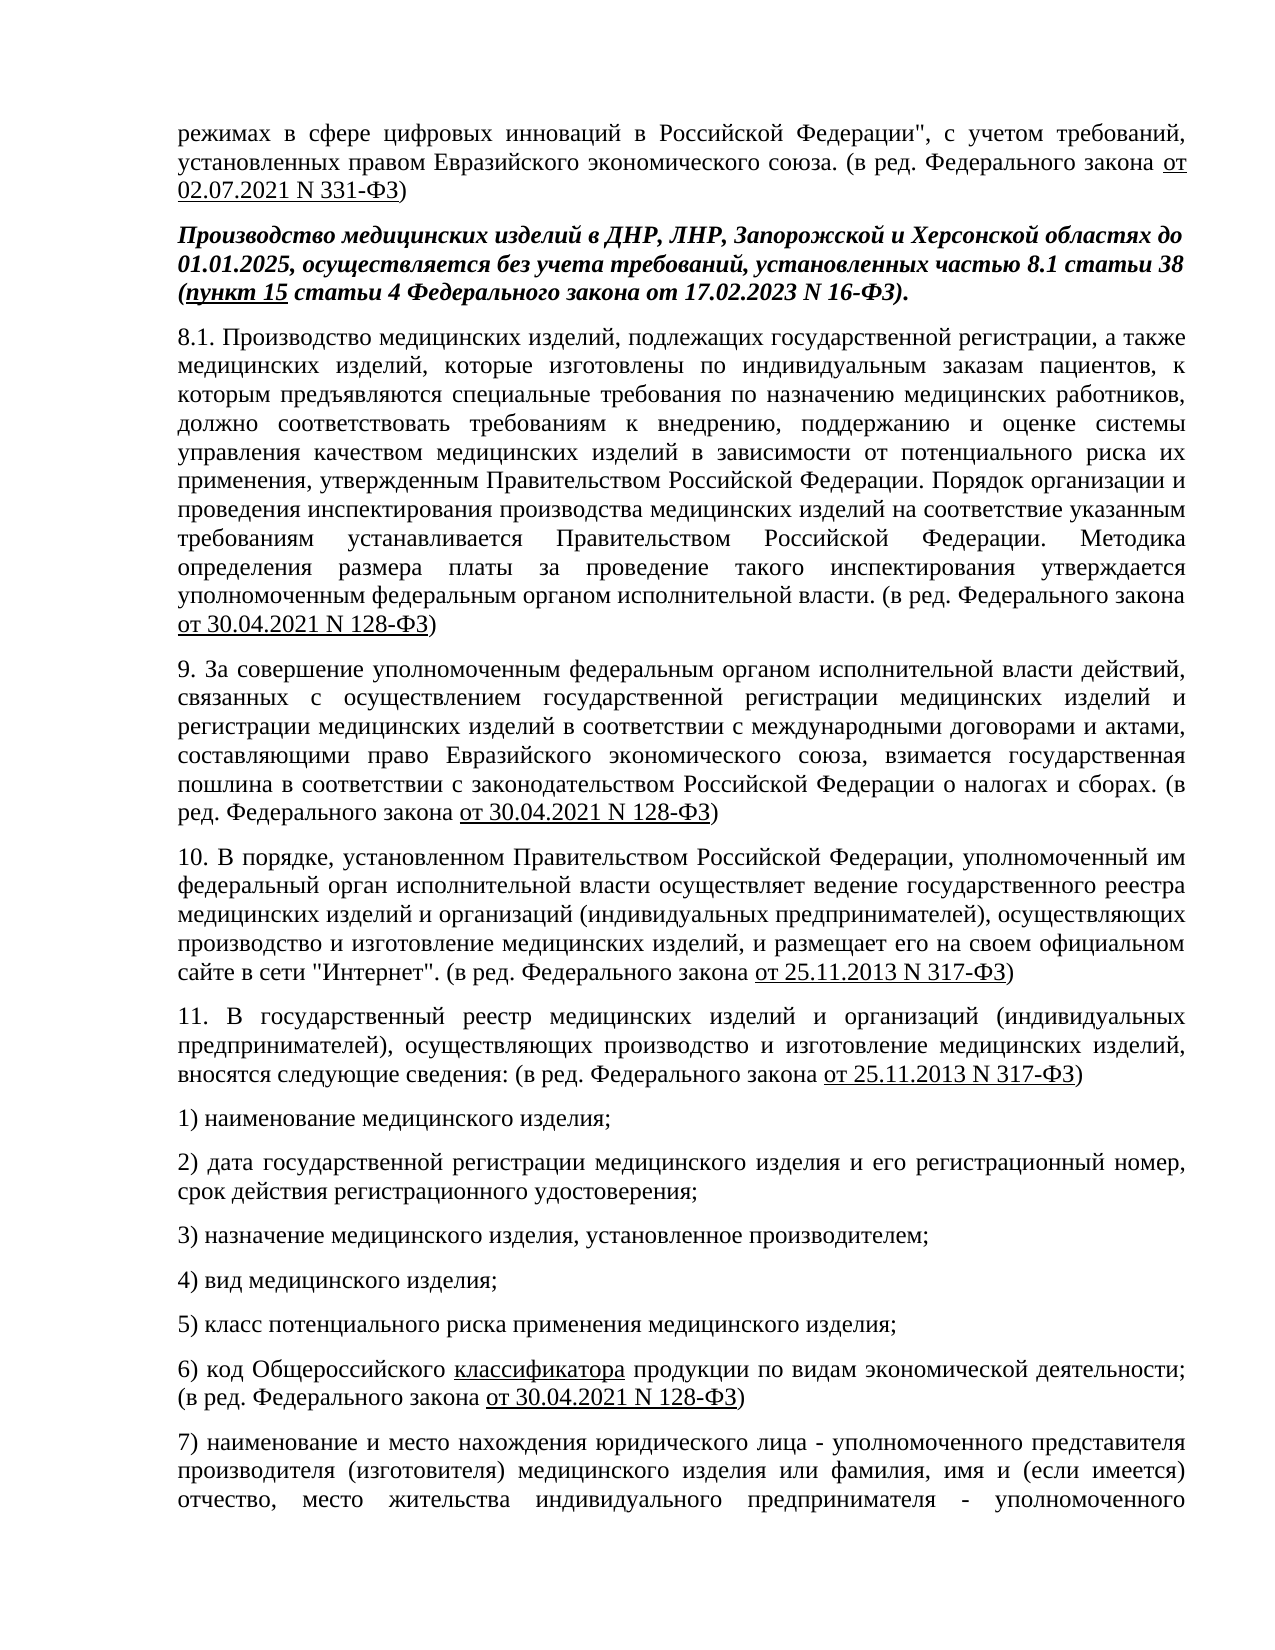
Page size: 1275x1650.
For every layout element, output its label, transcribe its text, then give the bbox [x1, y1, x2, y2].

text 5) класс потенциального риска применения медицинского изделия; [177, 1309, 1186, 1338]
text 3) назначение медицинского изделия, установленное производителем; [177, 1221, 1186, 1249]
text 6) код Общероссийского классификатора продукции по видам экономической деятельности; (в ред. Федерального закона от 30.04.2021 N 128-ФЗ) [177, 1354, 1186, 1411]
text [177, 1427, 1186, 1513]
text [177, 118, 1186, 204]
text 4) вид медицинского изделия; [177, 1265, 1186, 1294]
text 10. В порядке, установленном Правительством Российской Федерации, уполномоченный им федеральный орган исполнительной власти осуществляет ведение государственного реестра медицинских изделий и организаций (индивидуальных предпринимателей), осуществляющих производство и изготовление медицинских изделий, и размещает его на своем официальном сайте в сети "Интернет". (в ред. Федерального закона от 25.11.2013 N 317-ФЗ) [177, 842, 1186, 986]
text Производство медицинских изделий в ДНР, ЛНР, Запорожской и Херсонской областях до 01.01.2025, осуществляется без учета требований, установленных частью 8.1 статьи 38 (пункт 15 статьи 4 Федерального закона от 17.02.2023 N 16-ФЗ). [177, 220, 1186, 306]
text 9. За совершение уполномоченным федеральным органом исполнительной власти действий, связанных с осуществлением государственной регистрации медицинских изделий и регистрации медицинских изделий в соответствии с международными договорами и актами, составляющими право Евразийского экономического союза, взимается государственная пошлина в соответствии с законодательством Российской Федерации о налогах и сборах. (в ред. Федерального закона от 30.04.2021 N 128-ФЗ) [177, 654, 1186, 826]
text 2) дата государственной регистрации медицинского изделия и его регистрационный номер, срок действия регистрационного удостоверения; [177, 1147, 1186, 1205]
text 11. В государственный реестр медицинских изделий и организаций (индивидуальных предпринимателей), осуществляющих производство и изготовление медицинских изделий, вносятся следующие сведения: (в ред. Федерального закона от 25.11.2013 N 317-ФЗ) [177, 1001, 1186, 1087]
text 8.1. Производство медицинских изделий, подлежащих государственной регистрации, а также медицинских изделий, которые изготовлены по индивидуальным заказам пациентов, к которым предъявляются специальные требования по назначению медицинских работников, должно соответствовать требованиям к внедрению, поддержанию и оценке системы управления качеством медицинских изделий в зависимости от потенциального риска их применения, утвержденным Правительством Российской Федерации. Порядок организации и проведения инспектирования производства медицинских изделий на соответствие указанным требованиям устанавливается Правительством Российской Федерации. Методика определения размера платы за проведение такого инспектирования утверждается уполномоченным федеральным органом исполнительной власти. (в ред. Федерального закона от 30.04.2021 N 128-ФЗ) [177, 322, 1186, 638]
text 1) наименование медицинского изделия; [177, 1103, 1186, 1132]
